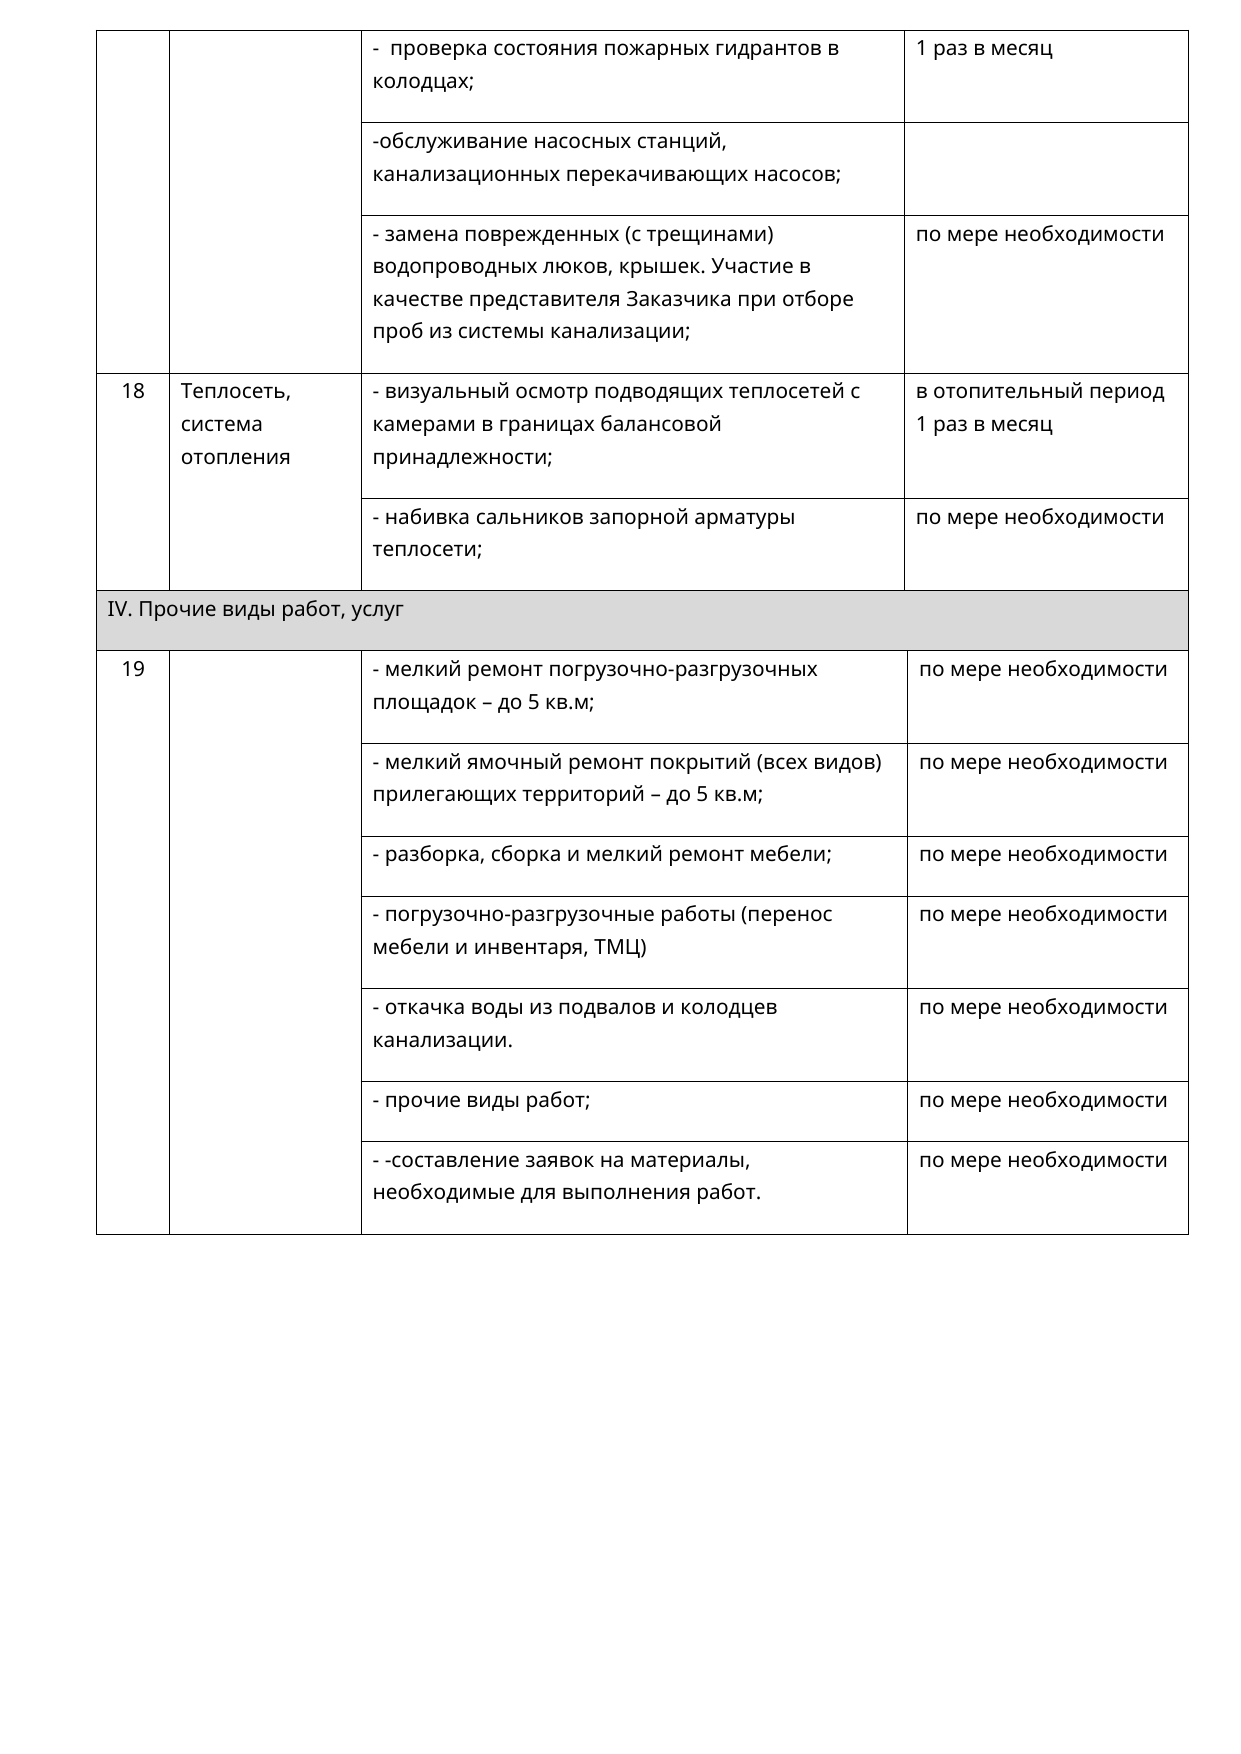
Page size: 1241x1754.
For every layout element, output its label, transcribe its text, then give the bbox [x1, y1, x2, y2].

table_cell - мелкий ремонт погрузочно-разгрузочных площадок – до 5 кв.м; [362, 651, 907, 743]
table_cell по мере необходимости [908, 837, 1188, 896]
table_cell по мере необходимости [908, 897, 1188, 988]
table_cell 1 раз в месяц [905, 31, 1188, 122]
table_cell [905, 123, 1188, 215]
table_cell - откачка воды из подвалов и колодцев канализации. [362, 989, 907, 1081]
table_cell в отопительный период 1 раз в месяц [905, 374, 1188, 498]
table_cell -обслуживание насосных станций, канализационных перекачивающих насосов; [362, 123, 904, 215]
table_cell по мере необходимости [908, 744, 1188, 836]
table_cell по мере необходимости [908, 1142, 1188, 1233]
table_cell Теплосеть, система отопления [170, 374, 361, 590]
table_cell - погрузочно-разгрузочные работы (перенос мебели и инвентаря, ТМЦ) [362, 897, 907, 988]
table_cell - -составление заявок на материалы, необходимые для выполнения работ. [362, 1142, 907, 1233]
table_cell [170, 651, 361, 1233]
table_cell - мелкий ямочный ремонт покрытий (всех видов) прилегающих территорий – до 5 кв.м; [362, 744, 907, 836]
table_cell - разборка, сборка и мелкий ремонт мебели; [362, 837, 907, 896]
table_cell 18 [97, 374, 169, 590]
table_cell по мере необходимости [908, 989, 1188, 1081]
table_cell по мере необходимости [908, 651, 1188, 743]
table_cell - замена поврежденных (с трещинами) водопроводных люков, крышек. Участие в качестве представителя Заказчика при отборе проб из системы канализации; [362, 216, 904, 373]
table_cell - прочие виды работ; [362, 1082, 907, 1141]
table_cell IV. Прочие виды работ, услуг [97, 591, 1188, 650]
table_cell по мере необходимости [905, 499, 1188, 590]
table_cell по мере необходимости [905, 216, 1188, 373]
table_cell 19 [97, 651, 169, 1233]
table_cell по мере необходимости [908, 1082, 1188, 1141]
table_cell - проверка состояния пожарных гидрантов в колодцах; [362, 31, 904, 122]
table_cell - набивка сальников запорной арматуры теплосети; [362, 499, 904, 590]
table_cell - визуальный осмотр подводящих теплосетей с камерами в границах балансовой принадлежности; [362, 374, 904, 498]
